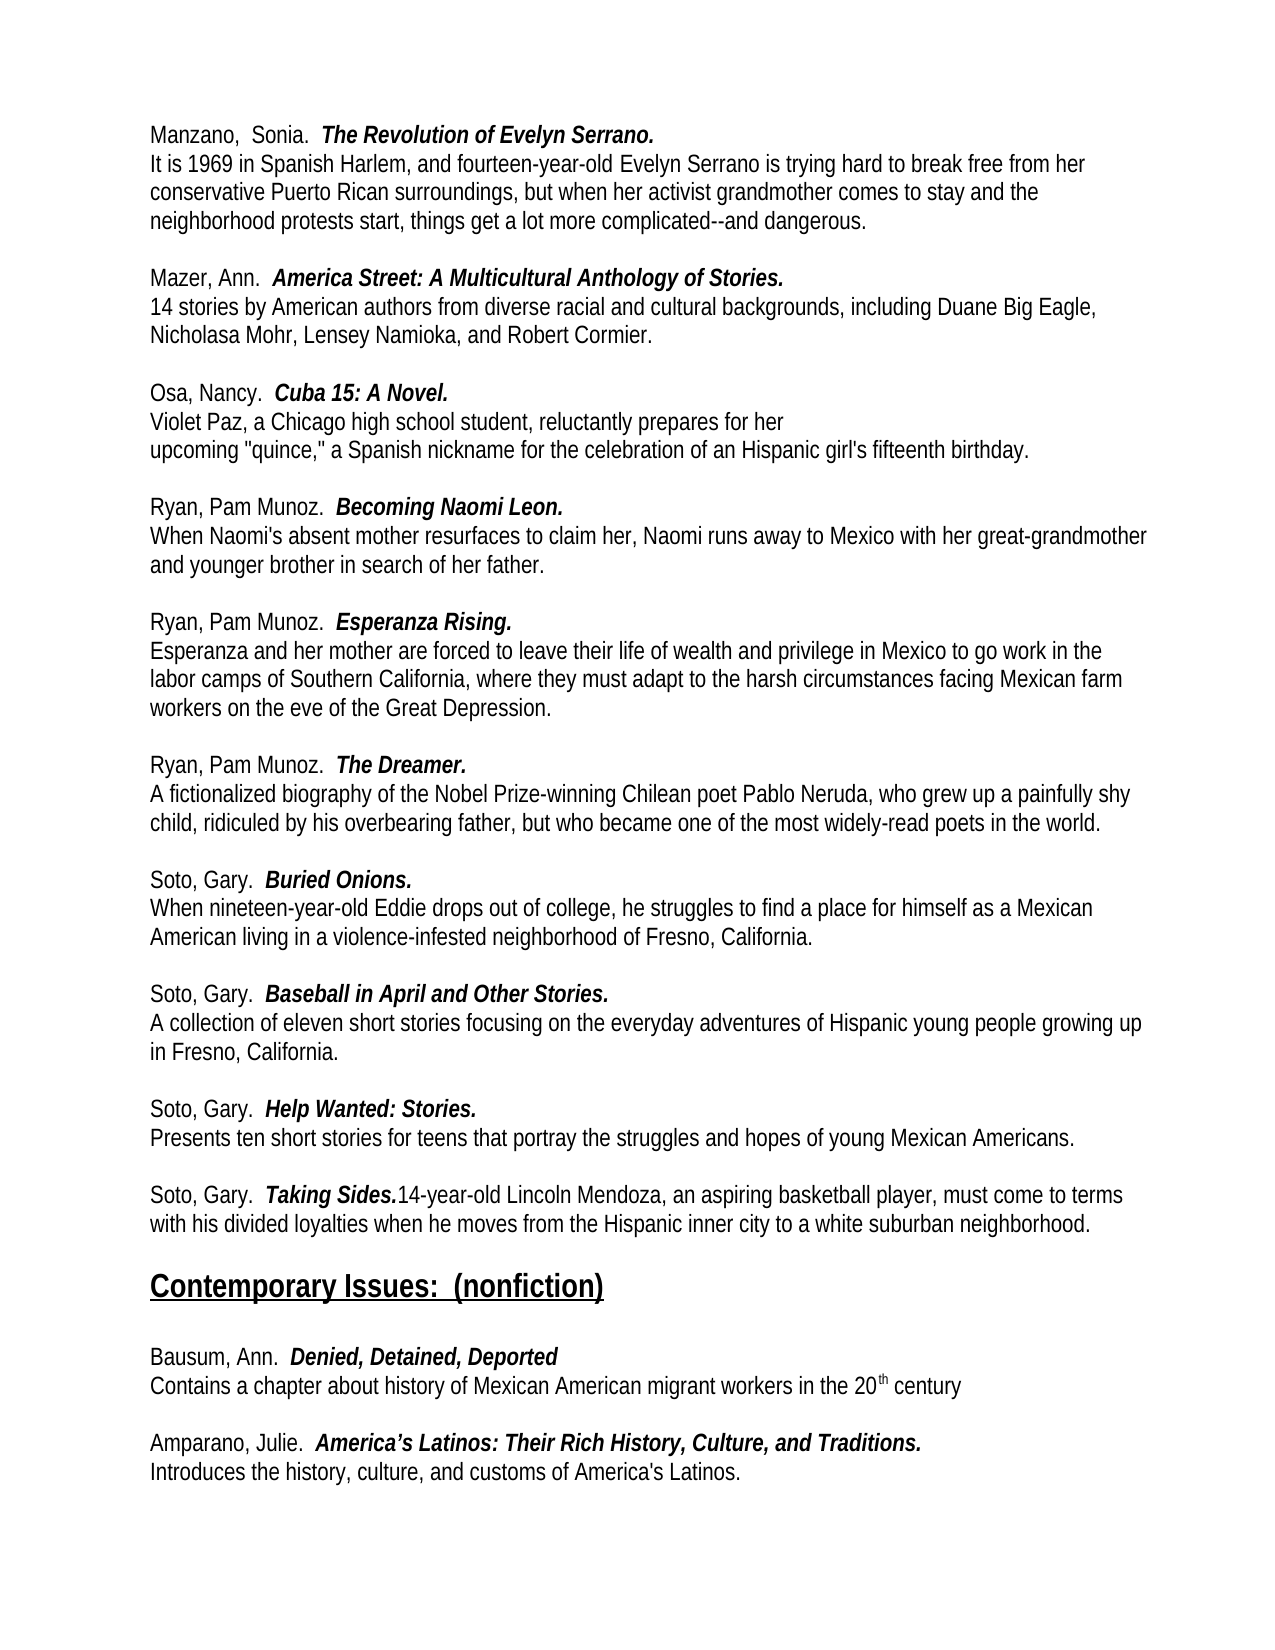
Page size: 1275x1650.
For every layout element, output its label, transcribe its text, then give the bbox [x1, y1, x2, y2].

text Soto, Gary. Help Wanted: Stories. [150, 1094, 1155, 1123]
text Ryan, Pam Munoz. Esperanza Rising. [150, 607, 1155, 636]
text Ryan, Pam Munoz. The Dreamer. [150, 750, 1155, 779]
text Manzano, Sonia. The Revolution of Evelyn Serrano. [150, 120, 1155, 149]
text Contemporary Issues: (nonfiction) [150, 1266, 1155, 1304]
text Soto, Gary. Taking Sides.14-year-old Lincoln Mendoza, an aspiring basketball player, must come to terms with his divided loyalties when he moves from the Hispanic inner city to a white suburban neighborhood. [150, 1180, 1155, 1237]
text upcoming "quince," a Spanish nickname for the celebration of an Hispanic girl's fifteenth birthday. [150, 435, 1155, 464]
text Osa, Nancy. Cuba 15: A Novel. [150, 378, 1155, 406]
text When Naomi's absent mother resurfaces to claim her, Naomi runs away to Mexico with her great-grandmother and younger brother in search of her father. [150, 521, 1155, 578]
text Amparano, Julie. America’s Latinos: Their Rich History, Culture, and Traditions. [150, 1428, 1155, 1457]
text Contains a chapter about history of Mexican American migrant workers in the 20th century [150, 1371, 1155, 1399]
text Ryan, Pam Munoz. Becoming Naomi Leon. [150, 492, 1155, 521]
text Bausum, Ann. Denied, Detained, Deported [150, 1342, 1155, 1371]
text When nineteen-year-old Eddie drops out of college, he struggles to find a place for himself as a Mexican American living in a violence-infested neighborhood of Fresno, California. [150, 893, 1155, 951]
text Esperanza and her mother are forced to leave their life of wealth and privilege in Mexico to go work in the labor camps of Southern California, where they must adapt to the harsh circumstances facing Mexican farm workers on the eve of the Great Depression. [150, 636, 1155, 722]
text A collection of eleven short stories focusing on the everyday adventures of Hispanic young people growing up in Fresno, California. [150, 1008, 1155, 1065]
text Mazer, Ann. America Street: A Multicultural Anthology of Stories. [150, 263, 1155, 292]
text Introduces the history, culture, and customs of America's Latinos. [150, 1457, 1155, 1486]
text Soto, Gary. Buried Onions. [150, 865, 1155, 893]
text Violet Paz, a Chicago high school student, reluctantly prepares for her [150, 406, 1155, 435]
text Soto, Gary. Baseball in April and Other Stories. [150, 979, 1155, 1008]
text It is 1969 in Spanish Harlem, and fourteen-year-old Evelyn Serrano is trying hard to break free from her conservative Puerto Rican surroundings, but when her activist grandmother comes to stay and the neighborhood protests start, things get a lot more complicated--and dangerous. [150, 149, 1155, 234]
text A fictionalized biography of the Nobel Prize-winning Chilean poet Pablo Neruda, who grew up a painfully shy child, ridiculed by his overbearing father, but who became one of the most widely-read poets in the world. [150, 779, 1155, 836]
text Presents ten short stories for teens that portray the struggles and hopes of young Mexican Americans. [150, 1123, 1155, 1151]
text 14 stories by American authors from diverse racial and cultural backgrounds, including Duane Big Eagle, Nicholasa Mohr, Lensey Namioka, and Robert Cormier. [150, 292, 1155, 349]
